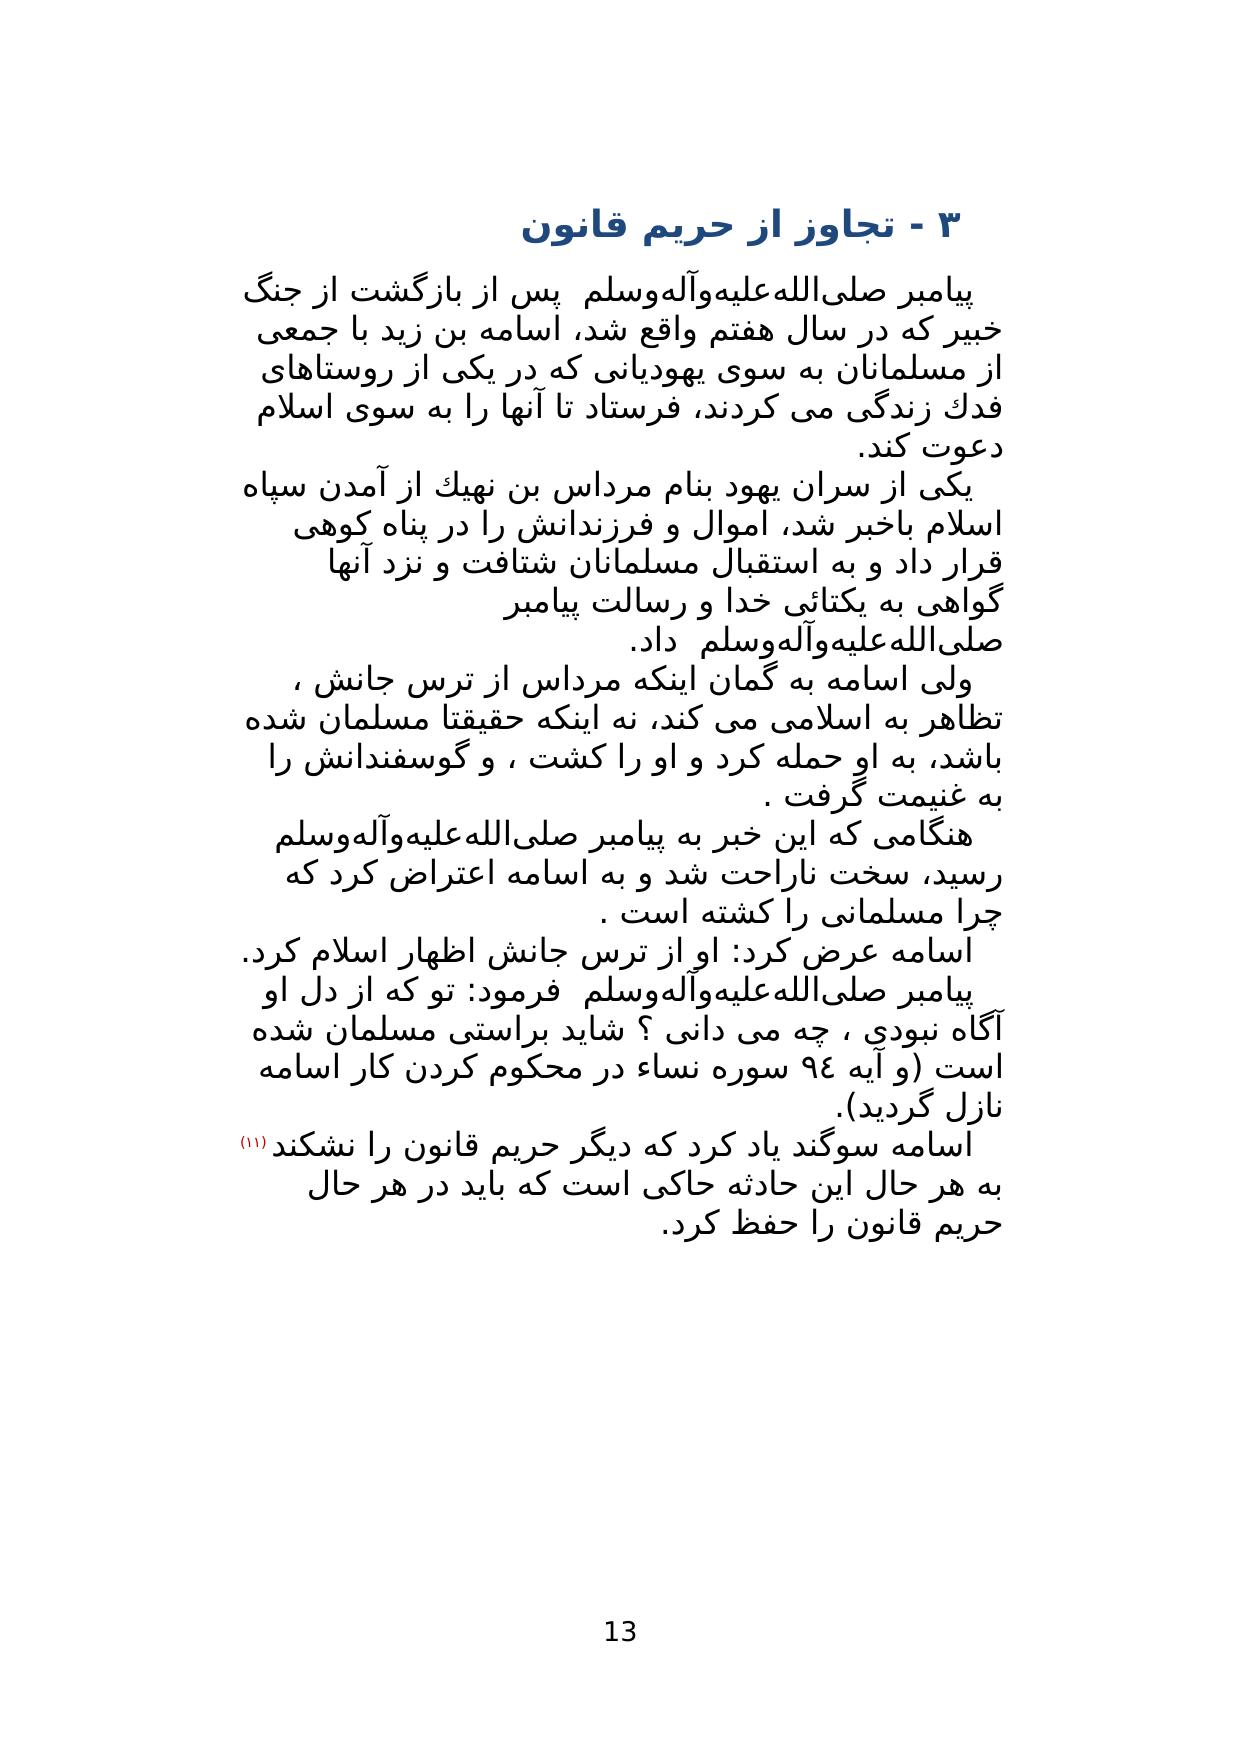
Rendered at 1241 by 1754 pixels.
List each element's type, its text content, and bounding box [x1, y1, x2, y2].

text اسامه سوگند ياد كرد كه ديگر حريم قانون را نشكند (١١) به هر حال اين حادثه حاكى است كه بايد در هر حال حريم قانون را حفظ كرد. [236, 1126, 1004, 1242]
text هنگامى كه اين خبر به پيامبر صلى‌الله‌عليه‌وآله‌وسلم رسيد، سخت ناراحت شد و به اسامه اعتراض كرد كه چرا مسلمانى را كشته است . [236, 815, 1004, 931]
subtitle ٣ - تجاوز از حريم قانون [236, 202, 1004, 246]
text ولى اسامه به گمان اينكه مرداس از ترس جانش ، تظاهر به اسلامى مى كند، نه اينكه حقيقتا مسلمان شده باشد، به او حمله كرد و او را كشت ، و گوسفندانش را به غنيمت گرفت . [236, 659, 1004, 815]
text پيامبر صلى‌الله‌عليه‌وآله‌وسلم فرمود: تو كه از دل او آگاه نبودى ، چه مى دانى ؟ شايد براستى مسلمان شده است (و آيه ٩٤ سوره نساء در محكوم كردن كار اسامه نازل گرديد). [236, 970, 1004, 1126]
text يكى از سران يهود بنام مرداس بن نهيك از آمدن سپاه اسلام باخبر شد، اموال و فرزندانش را در پناه كوهى قرار داد و به استقبال مسلمانان شتافت و نزد آنها گواهى به يكتائى خدا و رسالت پيامبر صلى‌الله‌عليه‌وآله‌وسلم داد. [236, 465, 1004, 659]
text پيامبر صلى‌الله‌عليه‌وآله‌وسلم پس از بازگشت از جنگ خبير كه در سال هفتم واقع شد، اسامه بن زيد با جمعى از مسلمانان به سوى يهوديانى كه در يكى از روستاهاى فدك زندگى مى كردند، فرستاد تا آنها را به سوى اسلام دعوت كند. [236, 271, 1004, 465]
text اسامه عرض كرد: او از ترس جانش اظهار اسلام كرد. [236, 931, 1004, 970]
